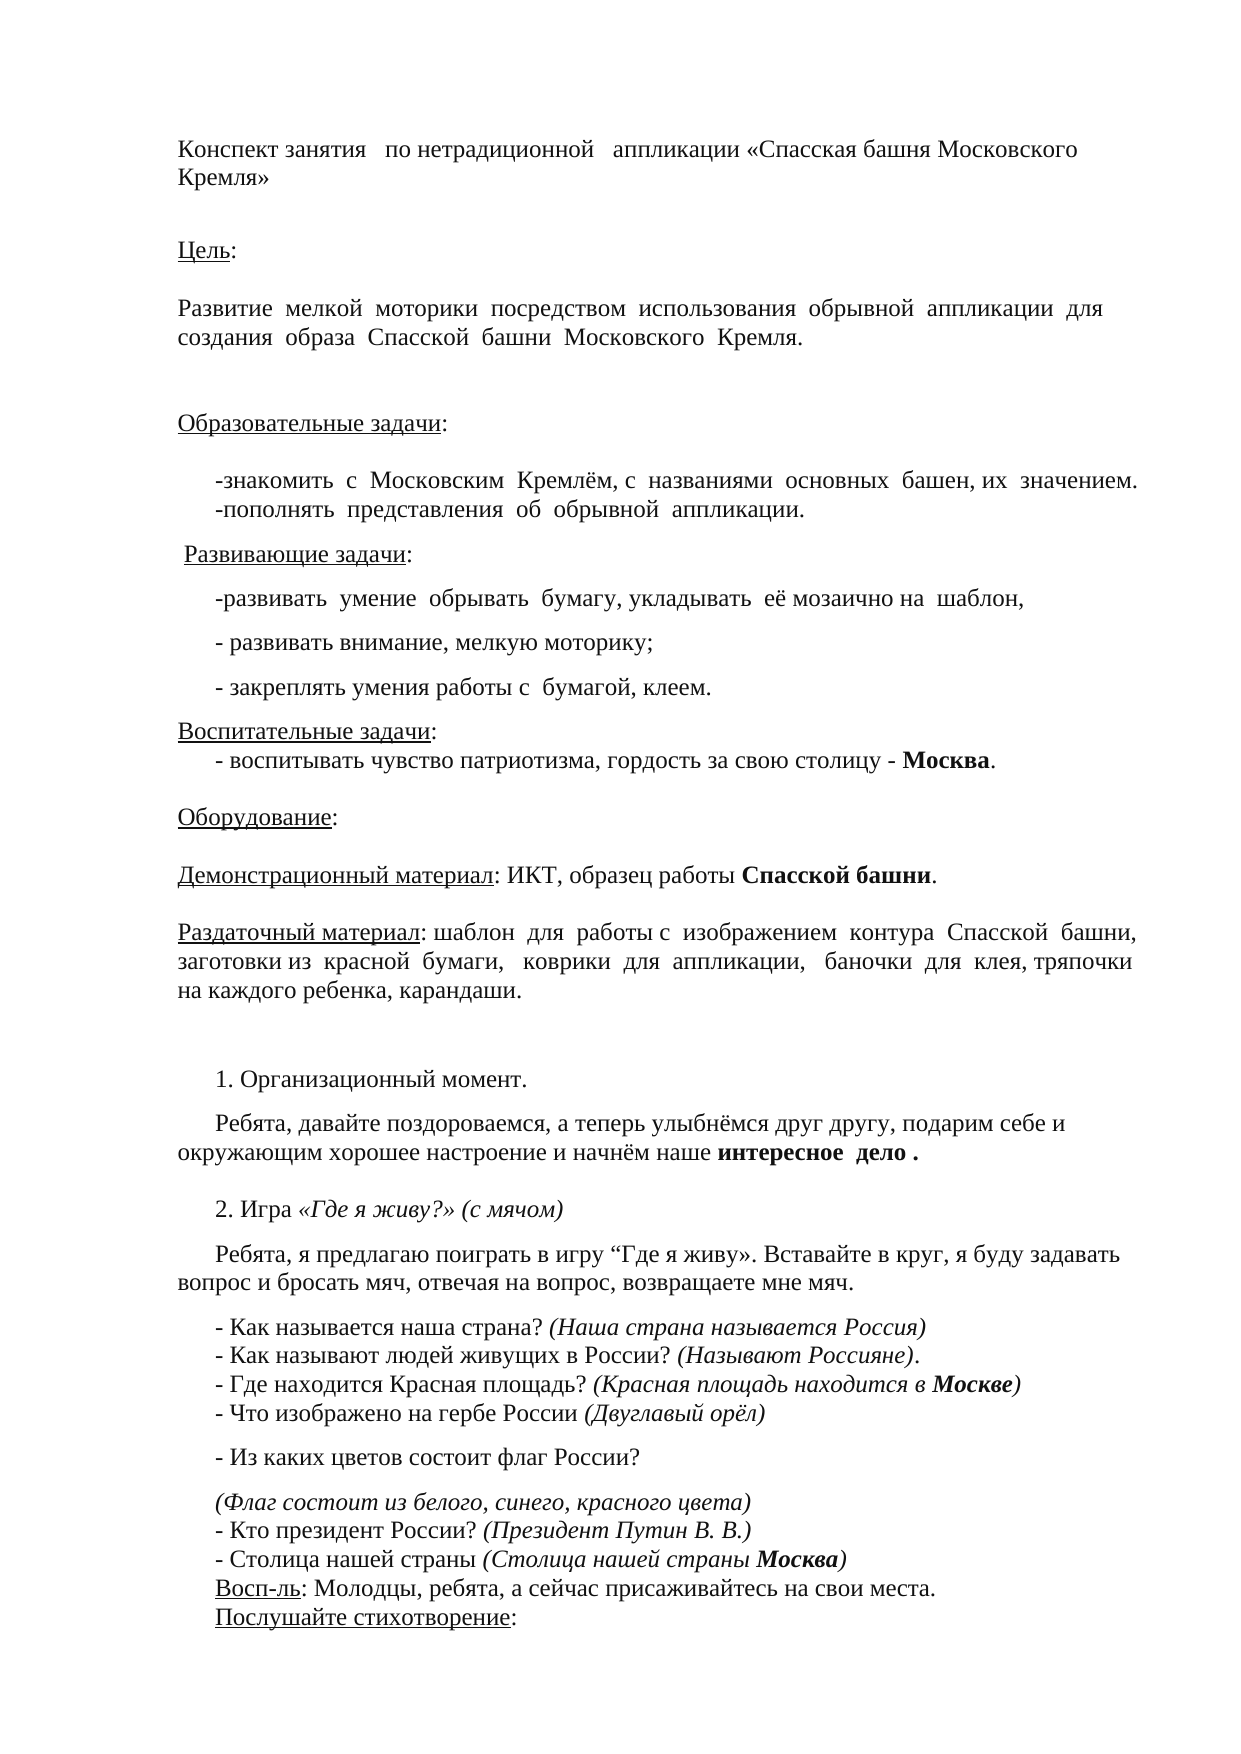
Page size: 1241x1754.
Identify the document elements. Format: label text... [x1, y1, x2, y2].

text - Из каких цветов состоит флаг России? [177, 1442, 1152, 1471]
text (Флаг состоит из белого, синего, красного цвета) [177, 1487, 1152, 1516]
text Демонстрационный материал: ИКТ, образец работы Спасской башни. [177, 860, 1152, 889]
text - Как называется наша страна? (Наша страна называется Россия) [177, 1312, 1152, 1341]
text Образовательные задачи: [177, 408, 1152, 437]
text Развивающие задачи: [177, 539, 1152, 567]
text - Как называют людей живущих в России? (Называют Россияне). [177, 1341, 1152, 1369]
text -пополнять представления об обрывной аппликации. [177, 494, 1152, 523]
text Развитие мелкой моторики посредством использования обрывной аппликации для создания образа Спасской башни Московского Кремля. [177, 293, 1152, 351]
text - закреплять умения работы с бумагой, клеем. [177, 672, 1152, 701]
text Оборудование: [177, 802, 1152, 831]
text - Что изображено на гербе России (Двуглавый орёл) [177, 1398, 1152, 1427]
text Воспитательные задачи: [177, 716, 1152, 745]
text -знакомить с Московским Кремлём, с названиями основных башен, их значением. [177, 466, 1152, 494]
text - Где находится Красная площадь? (Красная площадь находится в Москве) [177, 1369, 1152, 1398]
text Конспект занятия по нетрадиционной аппликации «Спасская башня Московского Кремля» [177, 134, 1152, 191]
text Послушайте стихотворение: [177, 1602, 1152, 1631]
text 2. Игра «Где я живу?» (с мячом) [177, 1194, 1152, 1223]
text Цель: [177, 236, 1152, 264]
text - Столица нашей страны (Столица нашей страны Москва) [177, 1544, 1152, 1573]
text - воспитывать чувство патриотизма, гордость за свою столицу - Москва. [177, 745, 1152, 774]
text 1. Организационный момент. [177, 1064, 1152, 1092]
text Восп-ль: Молодцы, ребята, а сейчас присаживайтесь на свои места. [177, 1573, 1152, 1602]
text Ребята, давайте поздороваемся, а теперь улыбнёмся друг другу, подарим себе и окружающим хорошее настроение и начнём наше интересное дело . [177, 1108, 1152, 1166]
text Ребята, я предлагаю поиграть в игру “Где я живу». Вставайте в круг, я буду задавать вопрос и бросать мяч, отвечая на вопрос, возвращаете мне мяч. [177, 1239, 1152, 1296]
text - Кто президент России? (Президент Путин В. В.) [177, 1516, 1152, 1544]
text -развивать умение обрывать бумагу, укладывать её мозаично на шаблон, [177, 583, 1152, 612]
text Раздаточный материал: шаблон для работы с изображением контура Спасской башни, заготовки из красной бумаги, коврики для аппликации, баночки для клея, тряпочки на каждого ребенка, карандаши. [177, 917, 1152, 1004]
text - развивать внимание, мелкую моторику; [177, 627, 1152, 656]
